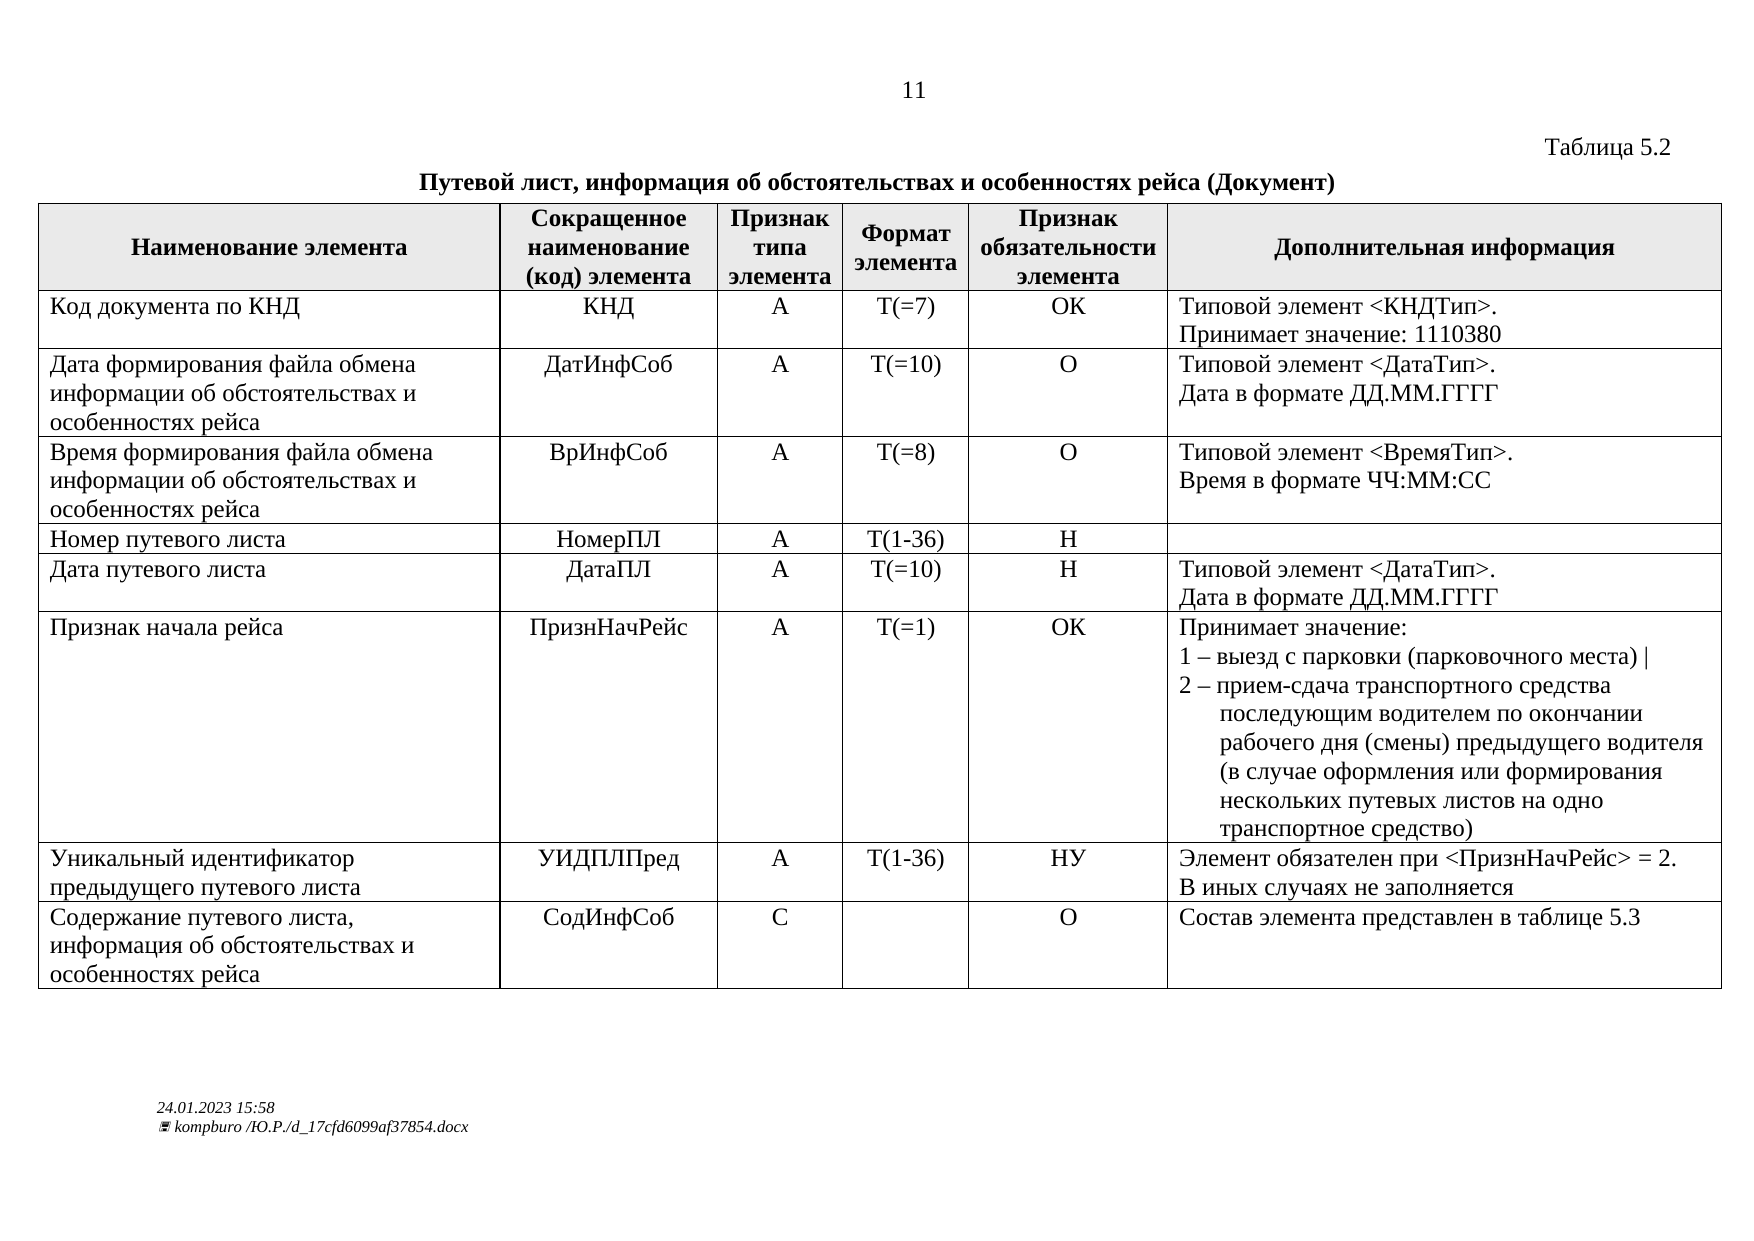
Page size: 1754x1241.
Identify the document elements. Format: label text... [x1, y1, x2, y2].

text Таблица 5.2 [83, 132, 1671, 161]
table_cell Время формирования файла обмена информации об обстоятельствах и особенностях рейса [39, 437, 499, 523]
table_cell Н [969, 524, 1167, 553]
table_header Наименование элемента [39, 204, 499, 290]
table_header Дополнительная информация [1168, 204, 1721, 290]
table_cell Элемент обязателен при <ПризнНачРейс> = 2. В иных случаях не заполняется [1168, 843, 1721, 901]
table_cell Типовой элемент <ВремяТип>. Время в формате ЧЧ:ММ:СС [1168, 437, 1721, 523]
table_cell Признак начала рейса [39, 612, 499, 842]
table_cell A [718, 612, 842, 842]
table_cell Код документа по КНД [39, 291, 499, 348]
table_cell О [969, 437, 1167, 523]
table_cell ОК [969, 612, 1167, 842]
table_cell A [718, 349, 842, 436]
table_cell Дата формирования файла обмена информации об обстоятельствах и особенностях рейса [39, 349, 499, 436]
table_cell A [718, 437, 842, 523]
table_cell T(=1) [843, 612, 968, 842]
table_cell ВрИнфСоб [501, 437, 717, 523]
table_cell T(=8) [843, 437, 968, 523]
table_cell A [718, 291, 842, 348]
table_cell [1168, 524, 1721, 553]
table_cell Н [969, 554, 1167, 611]
table_header Признак обязательности элемента [969, 204, 1167, 290]
table_header Признак типа элемента [718, 204, 842, 290]
table_cell T(1-36) [843, 524, 968, 553]
table_cell T(1-36) [843, 843, 968, 901]
text Путевой лист, информация об обстоятельствах и особенностях рейса (Документ) [142, 167, 1612, 196]
table_cell ДатаПЛ [501, 554, 717, 611]
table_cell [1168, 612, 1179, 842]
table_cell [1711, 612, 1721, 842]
table_cell Типовой элемент <ДатаТип>. Дата в формате ДД.ММ.ГГГГ [1168, 349, 1721, 436]
table_cell Типовой элемент <КНДТип>. Принимает значение: 1110380 [1168, 291, 1721, 348]
table_cell УИДПЛПред [501, 843, 717, 901]
table_cell Содержание путевого листа, информация об обстоятельствах и особенностях рейса [39, 902, 499, 988]
table_cell О [969, 349, 1167, 436]
table_cell Состав элемента представлен в таблице 5.3 [1168, 902, 1721, 988]
table_cell A [718, 554, 842, 611]
table_header Формат элемента [843, 204, 968, 290]
table_cell A [718, 524, 842, 553]
table_cell НУ [969, 843, 1167, 901]
table_cell КНД [501, 291, 717, 348]
table_cell ОК [969, 291, 1167, 348]
table_cell О [969, 902, 1167, 988]
table_cell СодИнфСоб [501, 902, 717, 988]
table_cell Дата путевого листа [39, 554, 499, 611]
table_cell НомерПЛ [501, 524, 717, 553]
table_header Сокращенное наименование (код) элемента [501, 204, 717, 290]
table_cell T(=10) [843, 554, 968, 611]
table_cell ДатИнфСоб [501, 349, 717, 436]
table_cell [843, 902, 968, 988]
table_cell Уникальный идентификатор предыдущего путевого листа [39, 843, 499, 901]
table_cell ПризнНачРейс [501, 612, 717, 842]
table_cell T(=7) [843, 291, 968, 348]
table_cell Типовой элемент <ДатаТип>. Дата в формате ДД.ММ.ГГГГ [1168, 554, 1721, 611]
table_cell Номер путевого листа [39, 524, 499, 553]
table_cell T(=10) [843, 349, 968, 436]
table_cell С [718, 902, 842, 988]
table_cell A [718, 843, 842, 901]
